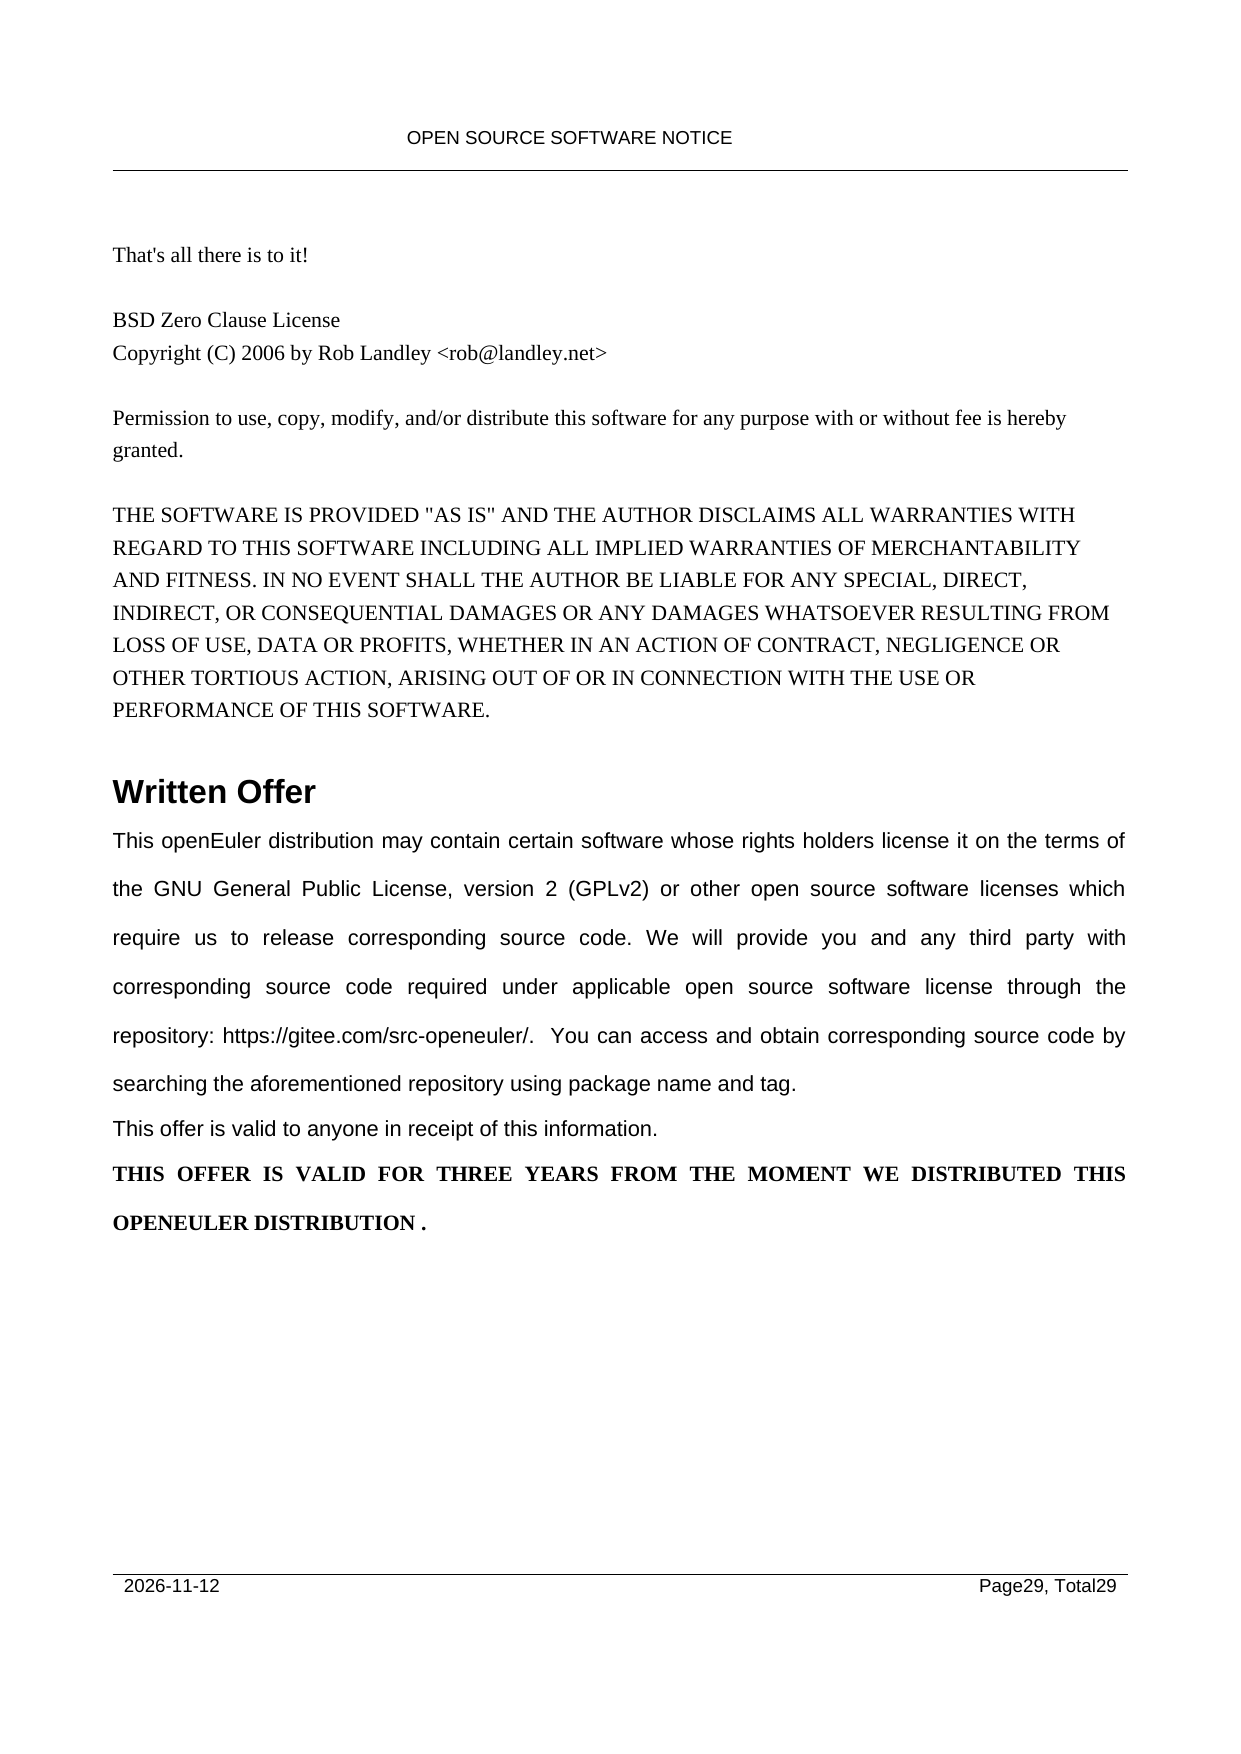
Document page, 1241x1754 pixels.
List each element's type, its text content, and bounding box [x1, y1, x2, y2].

text This openEuler distribution may contain certain software whose rights holders license it on the terms of the GNU General Public License, version 2 (GPLv2) or other open source software licenses which require us to release corresponding source code. We will provide you and any third party with corresponding source code required under applicable open source software license through the repository: https://gitee.com/src-openeuler/. You can access and obtain corresponding source code by searching the aforementioned repository using package name and tag. [112, 824, 1128, 1100]
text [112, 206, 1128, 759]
text This offer is valid to anyone in receipt of this information. [112, 1113, 1128, 1145]
text THIS OFFER IS VALID FOR THREE YEARS FROM THE MOMENT WE DISTRIBUTED THIS OPENEULER DISTRIBUTION . [112, 1158, 1128, 1239]
text Written Offer [112, 759, 1128, 824]
